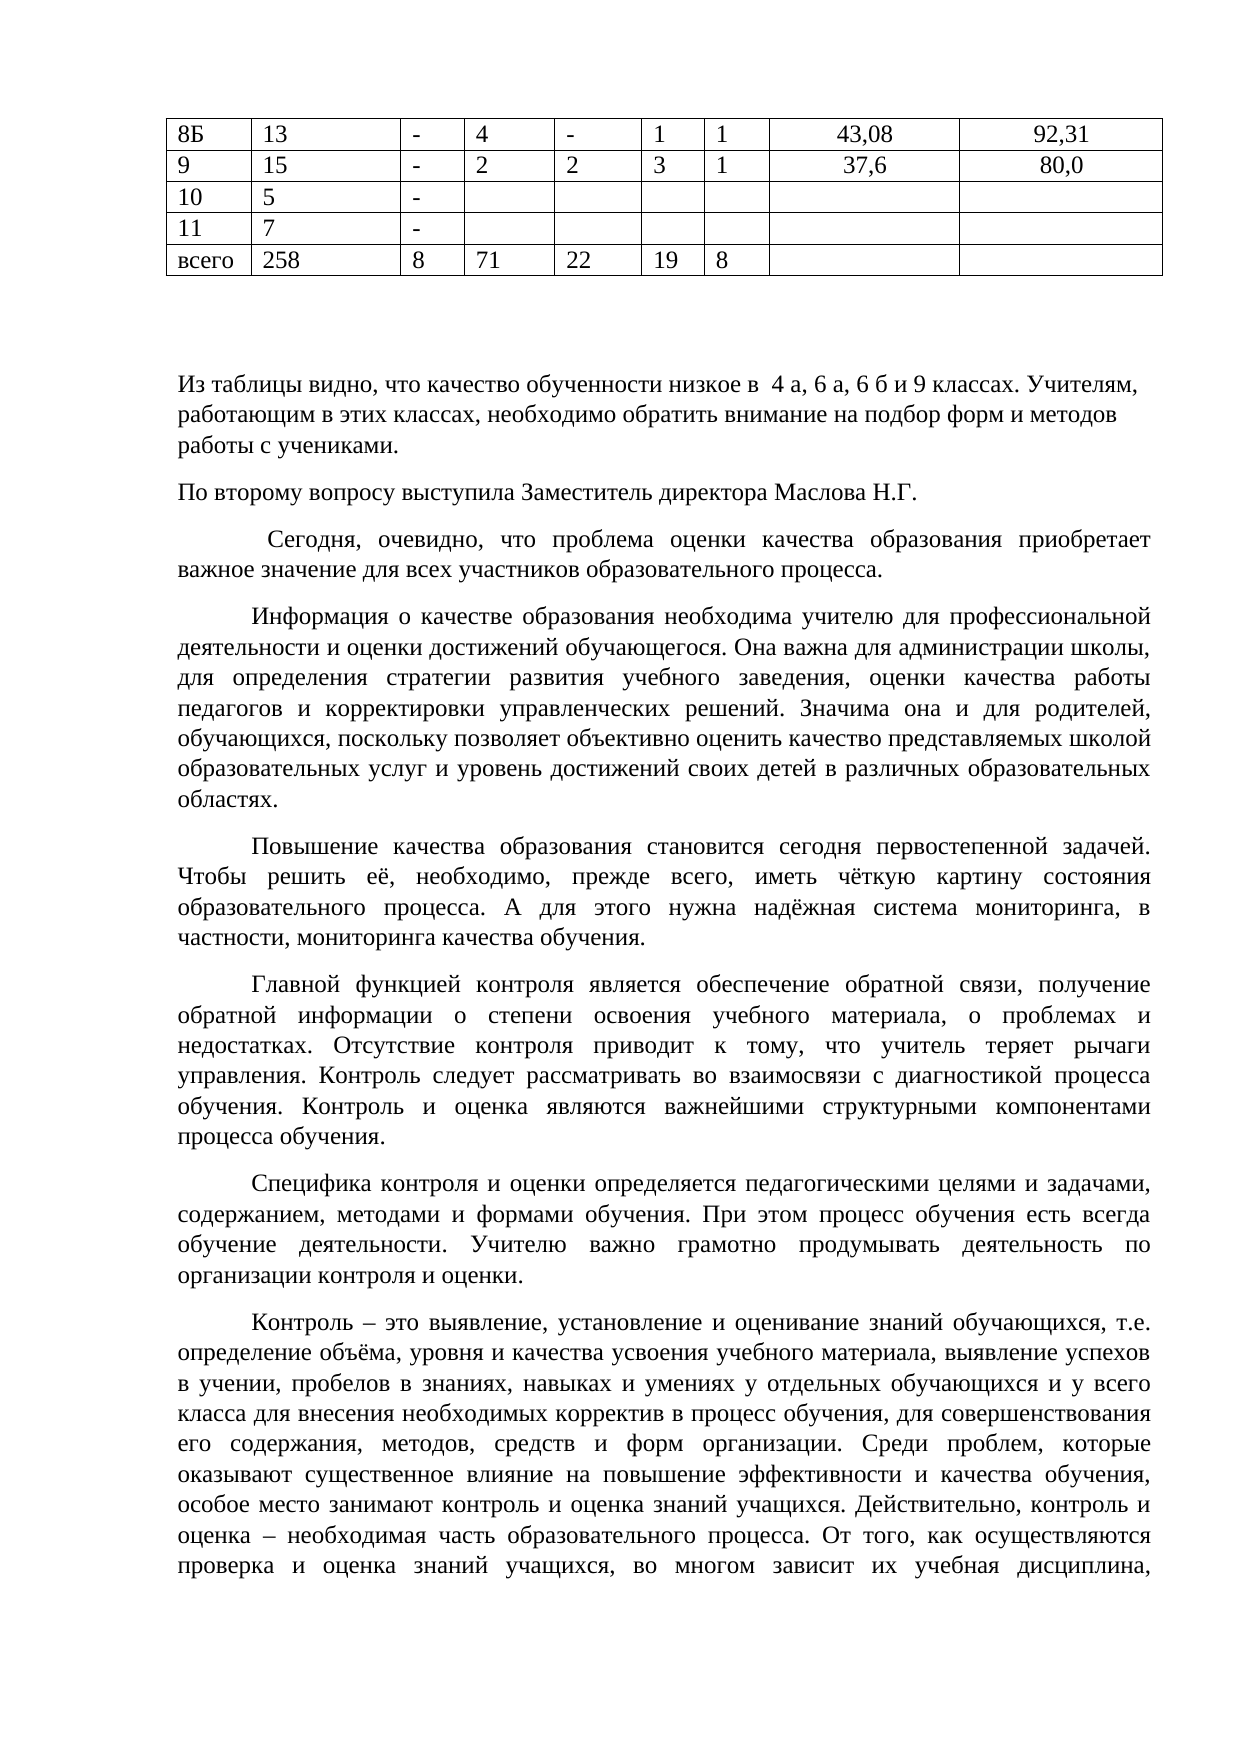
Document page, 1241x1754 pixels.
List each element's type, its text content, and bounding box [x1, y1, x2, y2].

table_cell 22 [555, 245, 641, 275]
table_cell 7 [252, 213, 400, 244]
table_cell 80,0 [960, 151, 1162, 181]
table_cell 9 [167, 151, 251, 181]
table_cell 1 [705, 151, 769, 181]
table_cell 43,08 [770, 119, 959, 149]
table_cell - [401, 151, 464, 181]
table_cell 4 [465, 119, 554, 149]
text Главной функцией контроля является обеспечение обратной связи, получение обратной информации о степени освоения учебного материала, о проблемах и недостатках. Отсутствие контроля приводит к тому, что учитель теряет рычаги управления. Контроль следует рассматривать во взаимосвязи с диагностикой процесса обучения. Контроль и оценка являются важнейшими структурными компонентами процесса обучения. [177, 969, 1152, 1150]
table_cell [642, 182, 704, 212]
table_cell 2 [465, 151, 554, 181]
table_cell 3 [642, 151, 704, 181]
table_cell [465, 182, 554, 212]
table_cell 71 [465, 245, 554, 275]
text Сегодня, очевидно, что проблема оценки качества образования приобретает важное значение для всех участников образовательного процесса. [177, 524, 1152, 583]
table_cell 5 [252, 182, 400, 212]
table_cell 13 [252, 119, 400, 149]
text Повышение качества образования становится сегодня первостепенной задачей. Чтобы решить её, необходимо, прежде всего, иметь чёткую картину состояния образовательного процесса. А для этого нужна надёжная система мониторинга, в частности, мониторинга качества обучения. [177, 831, 1152, 951]
text По второму вопросу выступила Заместитель директора Маслова Н.Г. [177, 477, 1152, 506]
table_cell [770, 245, 959, 275]
table_cell [960, 213, 1162, 244]
table_cell 2 [555, 151, 641, 181]
table_cell [642, 213, 704, 244]
table_cell [465, 213, 554, 244]
text Из таблицы видно, что качество обученности низкое в 4 а, 6 а, 6 б и 9 классах. Учителям, работающим в этих классах, необходимо обратить внимание на подбор форм и методов работы с учениками. [177, 369, 1152, 458]
table_cell 19 [642, 245, 704, 275]
table_cell 1 [642, 119, 704, 149]
table_cell [555, 182, 641, 212]
table_cell - [401, 119, 464, 149]
table_cell - [401, 213, 464, 244]
table_cell [705, 182, 769, 212]
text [177, 1307, 1152, 1579]
table_cell 258 [252, 245, 400, 275]
table_cell 37,6 [770, 151, 959, 181]
table_cell 8 [705, 245, 769, 275]
text Информация о качестве образования необходима учителю для профессиональной деятельности и оценки достижений обучающегося. Она важна для администрации школы, для определения стратегии развития учебного заведения, оценки качества работы педагогов и корректировки управленческих решений. Значима она и для родителей, обучающихся, поскольку позволяет объективно оценить качество представляемых школой образовательных услуг и уровень достижений своих детей в различных образовательных областях. [177, 601, 1152, 813]
table_cell [960, 245, 1162, 275]
table_cell 10 [167, 182, 251, 212]
table_cell [960, 182, 1162, 212]
text Специфика контроля и оценки определяется педагогическими целями и задачами, содержанием, методами и формами обучения. При этом процесс обучения есть всегда обучение деятельности. Учителю важно грамотно продумывать деятельность по организации контроля и оценки. [177, 1168, 1152, 1288]
table_cell [705, 213, 769, 244]
table_cell - [555, 119, 641, 149]
table_cell 92,31 [960, 119, 1162, 149]
table_cell всего [167, 245, 251, 275]
table_cell 8Б [167, 119, 251, 149]
table_cell 11 [167, 213, 251, 244]
table_cell 1 [705, 119, 769, 149]
table_cell [770, 213, 959, 244]
table_cell [555, 213, 641, 244]
table_cell [770, 182, 959, 212]
table_cell 8 [401, 245, 464, 275]
table_cell 15 [252, 151, 400, 181]
table_cell - [401, 182, 464, 212]
